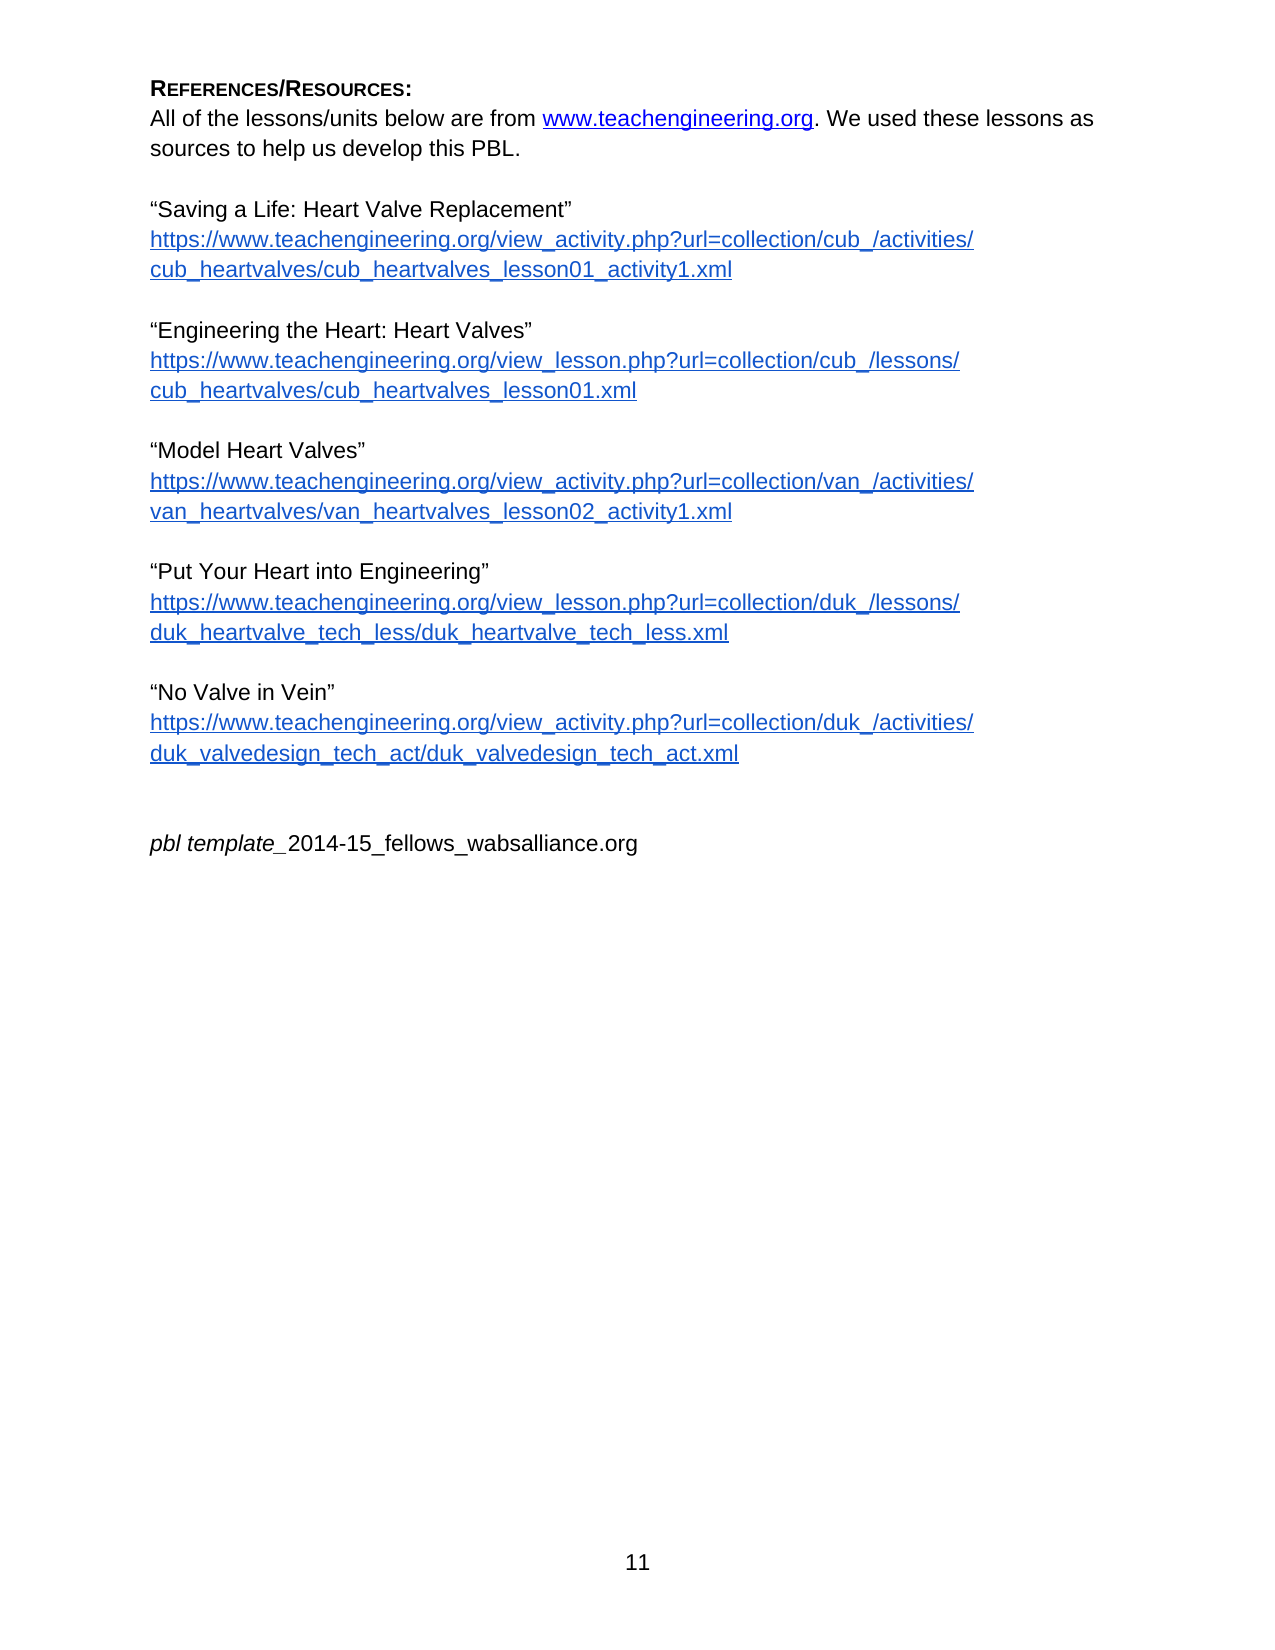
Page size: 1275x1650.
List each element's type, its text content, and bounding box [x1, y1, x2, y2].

text “Saving a Life: Heart Valve Replacement” [150, 196, 1125, 222]
text “No Valve in Vein” [150, 679, 1125, 706]
text “Model Heart Valves” [150, 437, 1125, 464]
text https://www.teachengineering.org/view_activity.php?url=collection/duk_/activities/duk_valvedesign_tech_act/duk_valvedesign_tech_act.xml [150, 709, 1125, 766]
text References/Resources: [150, 75, 1125, 101]
text https://www.teachengineering.org/view_lesson.php?url=collection/duk_/lessons/duk_heartvalve_tech_less/duk_heartvalve_tech_less.xml [150, 588, 1125, 645]
text https://www.teachengineering.org/view_lesson.php?url=collection/cub_/lessons/cub_heartvalves/cub_heartvalves_lesson01.xml [150, 347, 1125, 403]
text pbl template_2014-15_fellows_wabsalliance.org [150, 830, 1125, 857]
text “Put Your Heart into Engineering” [150, 558, 1125, 585]
text https://www.teachengineering.org/view_activity.php?url=collection/cub_/activities/cub_heartvalves/cub_heartvalves_lesson01_activity1.xml [150, 226, 1125, 283]
text All of the lessons/units below are from www.teachengineering.org. We used these lessons as sources to help us develop this PBL. [150, 105, 1125, 162]
text https://www.teachengineering.org/view_activity.php?url=collection/van_/activities/van_heartvalves/van_heartvalves_lesson02_activity1.xml [150, 468, 1125, 524]
text “Engineering the Heart: Heart Valves” [150, 317, 1125, 343]
